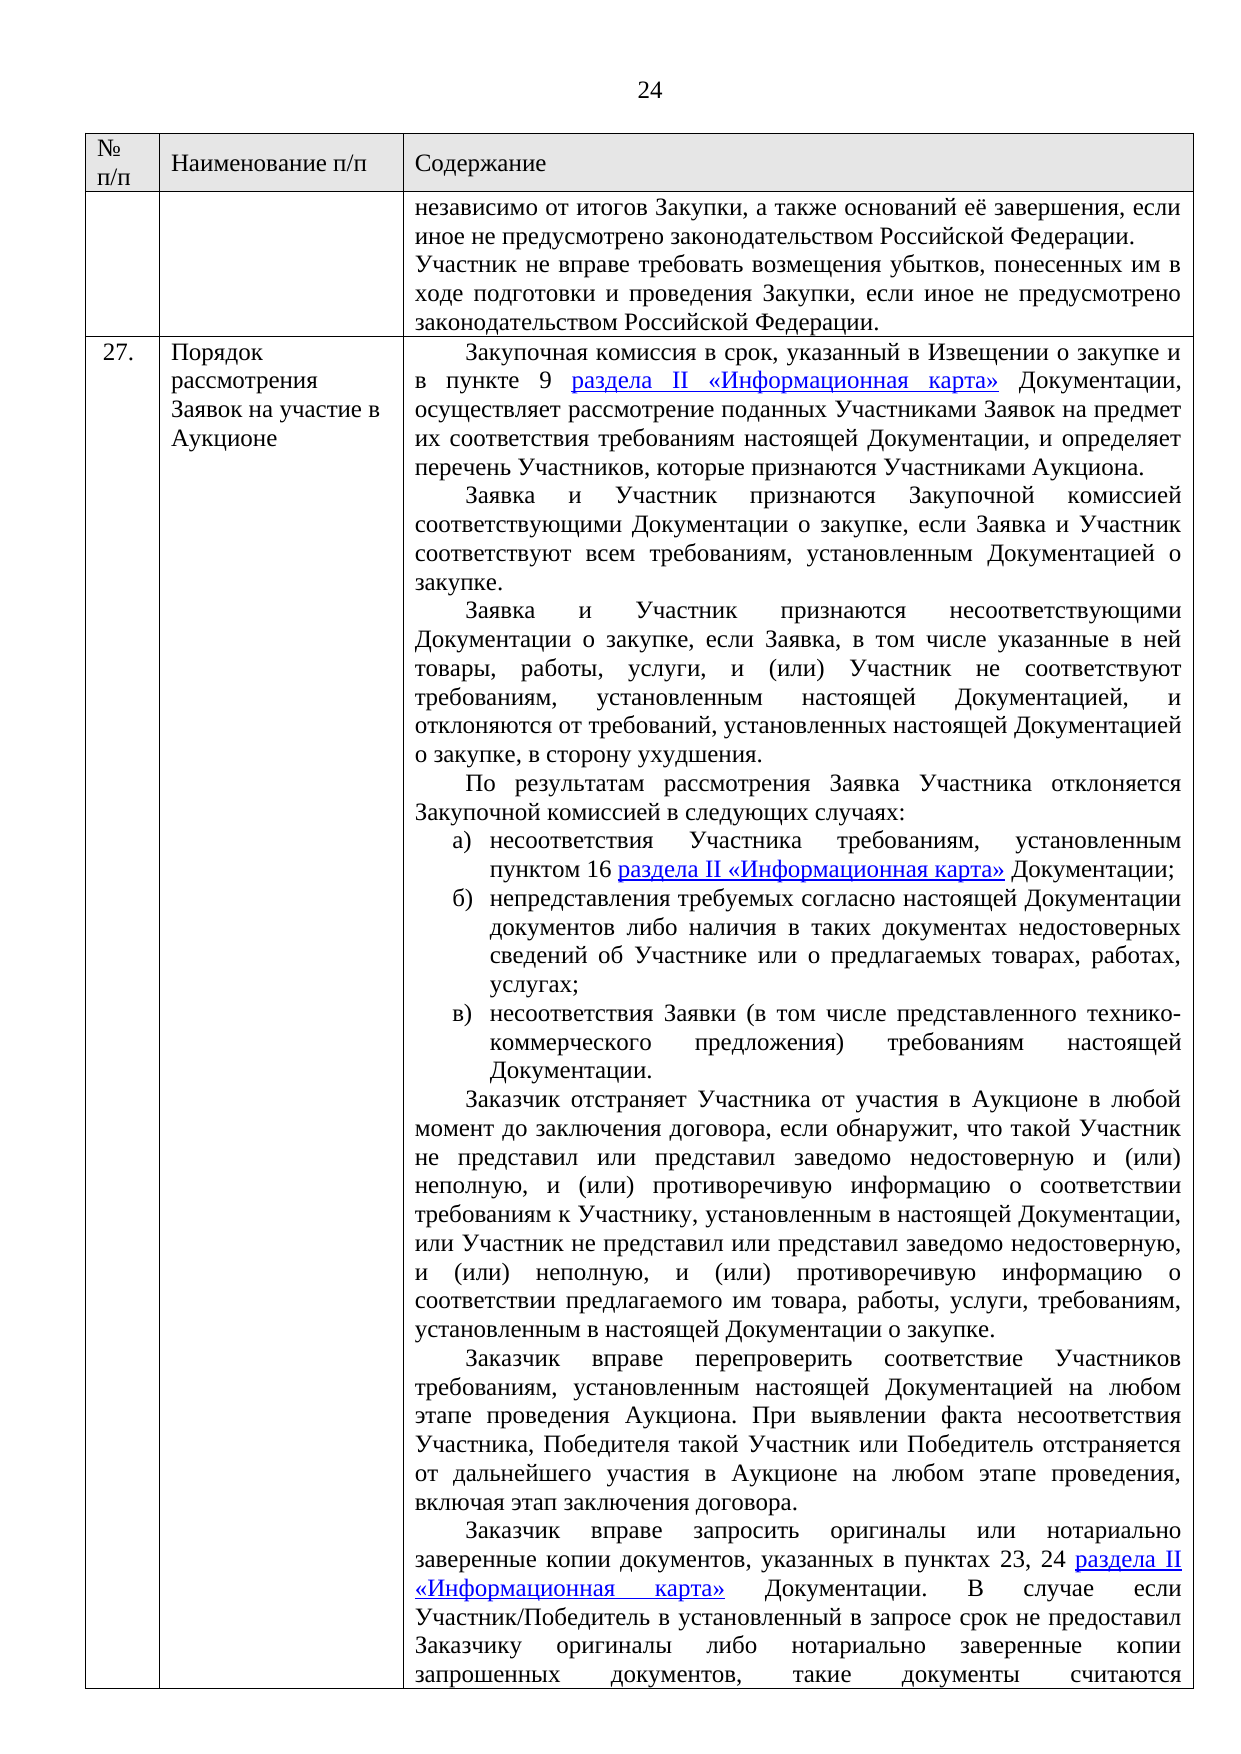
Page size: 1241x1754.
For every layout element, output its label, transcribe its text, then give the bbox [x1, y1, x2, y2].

table_cell [86, 337, 159, 1688]
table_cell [404, 192, 1193, 336]
table_header Содержание [404, 134, 1193, 191]
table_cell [160, 192, 403, 336]
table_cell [160, 337, 403, 1688]
table_header Наименование п/п [160, 134, 403, 191]
table_cell [86, 192, 159, 336]
table_header № п/п [86, 134, 159, 191]
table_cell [404, 337, 1193, 1688]
